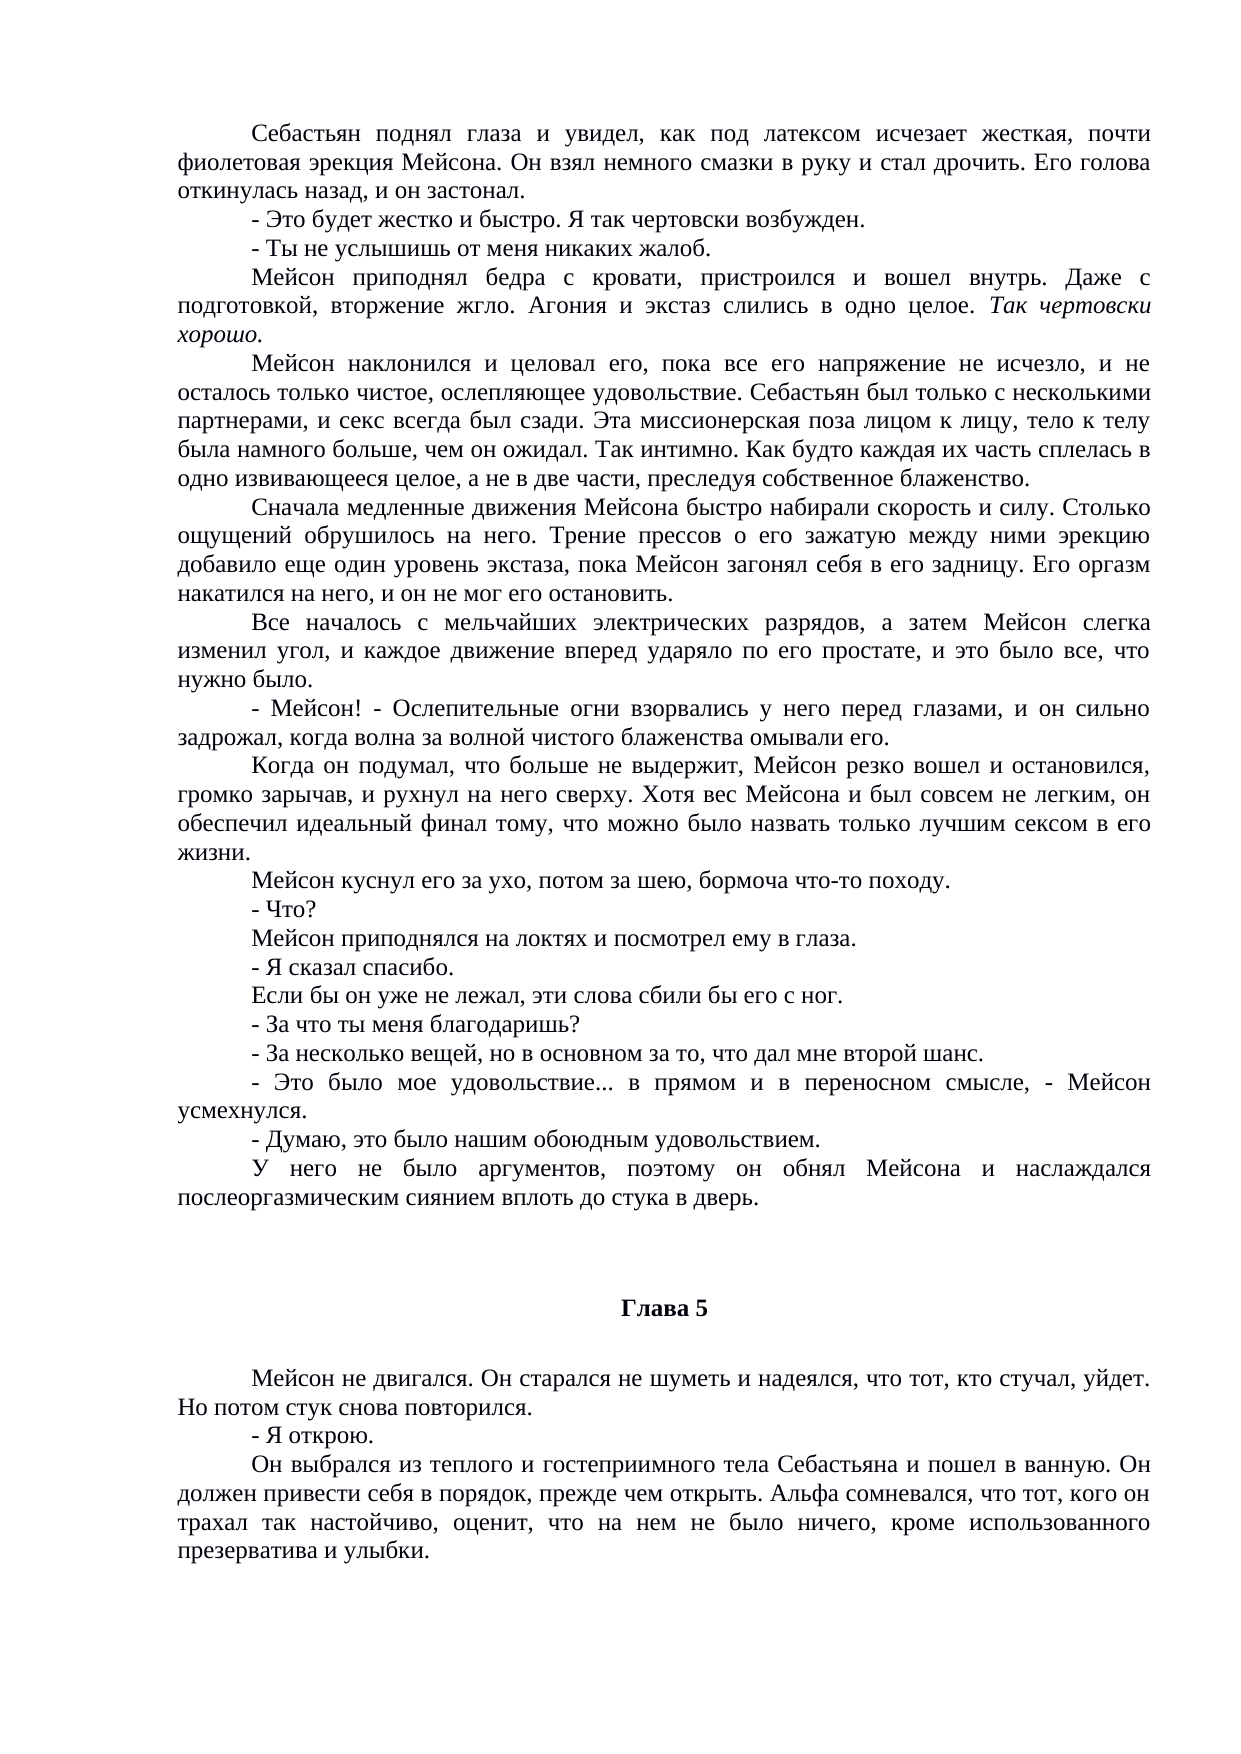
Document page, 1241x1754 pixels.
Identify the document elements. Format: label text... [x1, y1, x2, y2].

text - Думаю, это было нашим обоюдным удовольствием. [177, 1124, 1152, 1153]
text - Это было мое удовольствие... в прямом и в переносном смысле, - Мейсон усмехнулся. [177, 1067, 1152, 1124]
text - Я открою. [177, 1421, 1152, 1449]
text У него не было аргументов, поэтому он обнял Мейсона и наслаждался послеоргазмическим сиянием вплоть до стука в дверь. [177, 1153, 1152, 1211]
text - Мейсон! - Ослепительные огни взорвались у него перед глазами, и он сильно задрожал, когда волна за волной чистого блаженства омывали его. [177, 693, 1152, 751]
text - Это будет жестко и быстро. Я так чертовски возбужден. [177, 204, 1152, 233]
text Сначала медленные движения Мейсона быстро набирали скорость и силу. Столько ощущений обрушилось на него. Трение прессов о его зажатую между ними эрекцию добавило еще один уровень экстаза, пока Мейсон загонял себя в его задницу. Его оргазм накатился на него, и он не мог его остановить. [177, 492, 1152, 607]
text Мейсон приподнял бедра с кровати, пристроился и вошел внутрь. Даже с подготовкой, вторжение жгло. Агония и экстаз слились в одно целое. Так чертовски хорошо. [177, 262, 1152, 348]
text Когда он подумал, что больше не выдержит, Мейсон резко вошел и остановился, громко зарычав, и рухнул на него сверху. Хотя вес Мейсона и был совсем не легким, он обеспечил идеальный финал тому, что можно было назвать только лучшим сексом в его жизни. [177, 751, 1152, 866]
text Себастьян поднял глаза и увидел, как под латексом исчезает жесткая, почти фиолетовая эрекция Мейсона. Он взял немного смазки в руку и стал дрочить. Его голова откинулась назад, и он застонал. [177, 118, 1152, 204]
text - Я сказал спасибо. [177, 952, 1152, 981]
text Мейсон не двигался. Он старался не шуметь и надеялся, что тот, кто стучал, уйдет. Но потом стук снова повторился. [177, 1363, 1152, 1421]
text - Ты не услышишь от меня никаких жалоб. [177, 233, 1152, 262]
text Мейсон куснул его за ухо, потом за шею, бормоча что-то походу. [177, 866, 1152, 894]
text - За что ты меня благодаришь? [177, 1009, 1152, 1038]
text - За несколько вещей, но в основном за то, что дал мне второй шанс. [177, 1038, 1152, 1067]
text Мейсон приподнялся на локтях и посмотрел ему в глаза. [177, 923, 1152, 952]
text Мейсон наклонился и целовал его, пока все его напряжение не исчезло, и не осталось только чистое, ослепляющее удовольствие. Себастьян был только с несколькими партнерами, и секс всегда был сзади. Эта миссионерская поза лицом к лицу, тело к телу была намного больше, чем он ожидал. Так интимно. Как будто каждая их часть сплелась в одно извивающееся целое, а не в две части, преследуя собственное блаженство. [177, 348, 1152, 492]
text Все началось с мельчайших электрических разрядов, а затем Мейсон слегка изменил угол, и каждое движение вперед ударяло по его простате, и это было все, что нужно было. [177, 607, 1152, 693]
text Он выбрался из теплого и гостеприимного тела Себастьяна и пошел в ванную. Он должен привести себя в порядок, прежде чем открыть. Альфа сомневался, что тот, кого он трахал так настойчиво, оценит, что на нем не было ничего, кроме использованного презерватива и улыбки. [177, 1449, 1152, 1564]
text Если бы он уже не лежал, эти слова сбили бы его с ног. [177, 981, 1152, 1009]
text - Что? [177, 894, 1152, 923]
text Глава 5 [177, 1293, 1152, 1322]
